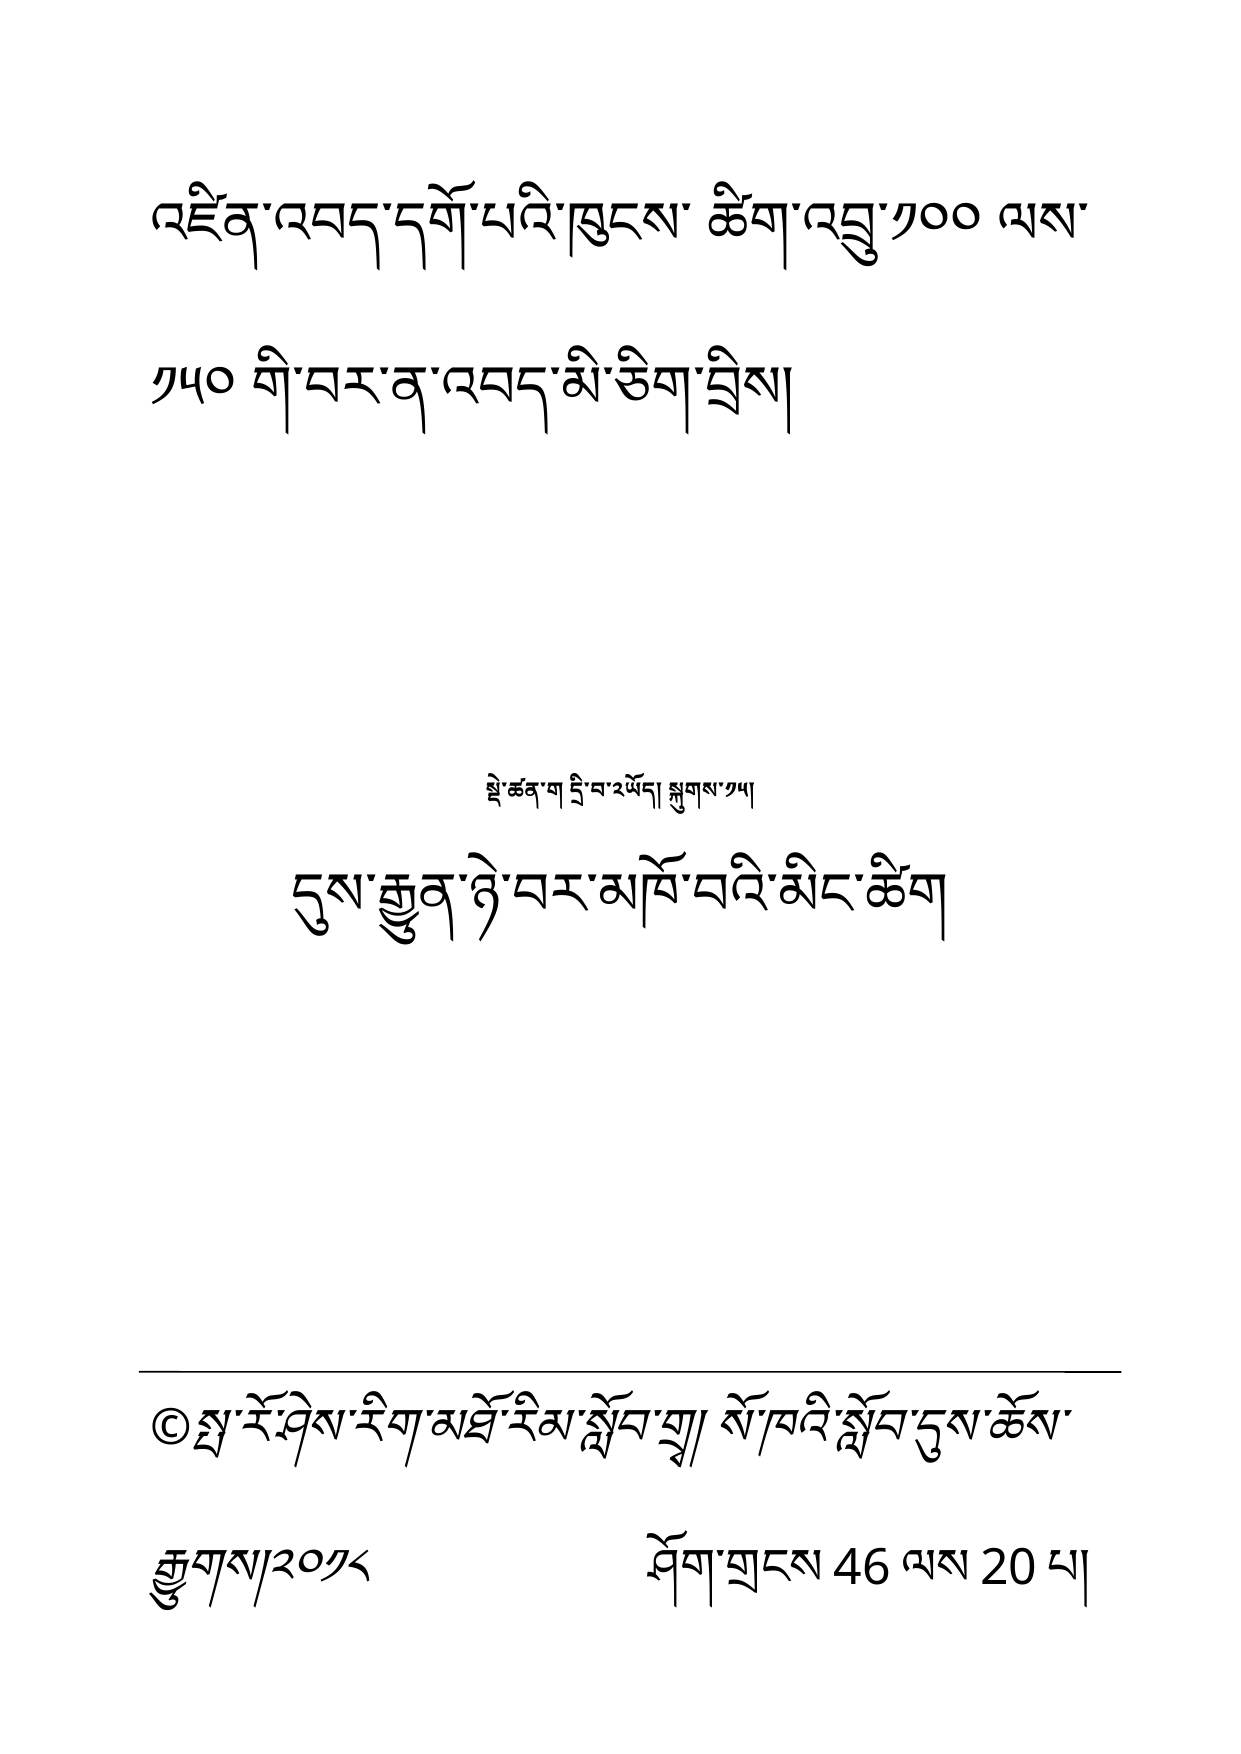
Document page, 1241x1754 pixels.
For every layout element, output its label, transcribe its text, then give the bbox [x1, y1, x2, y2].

text དུས་རྒྱུན་ཉེ་བར་མཁོ་བའི་མིང་ཚིག [150, 829, 1090, 993]
text སྡེ་ཚན་ག དྲི་བ་༢ཡོད། སྐུགས་༡༥། [150, 764, 1090, 829]
text འབྲུག་རྒྱལ་ཁབ་ནང་ཁ་སྐད་ལེ་ཤ་ཡོད་པའི་གྲས་ལས་ རྫོང་ཁ་འདི་རྒྱལ་ཡོངས་ཀྱི་སྐད་འབད་ ངོས་འཛིན་འབད་དགོ་པའི་ཁུངས་ ཚིག་འབྲུ་༡༠༠ ལས་ ༡༥༠ གི་བར་ན་འབད་མི་ཅིག་བྲིས། [150, 158, 1090, 486]
